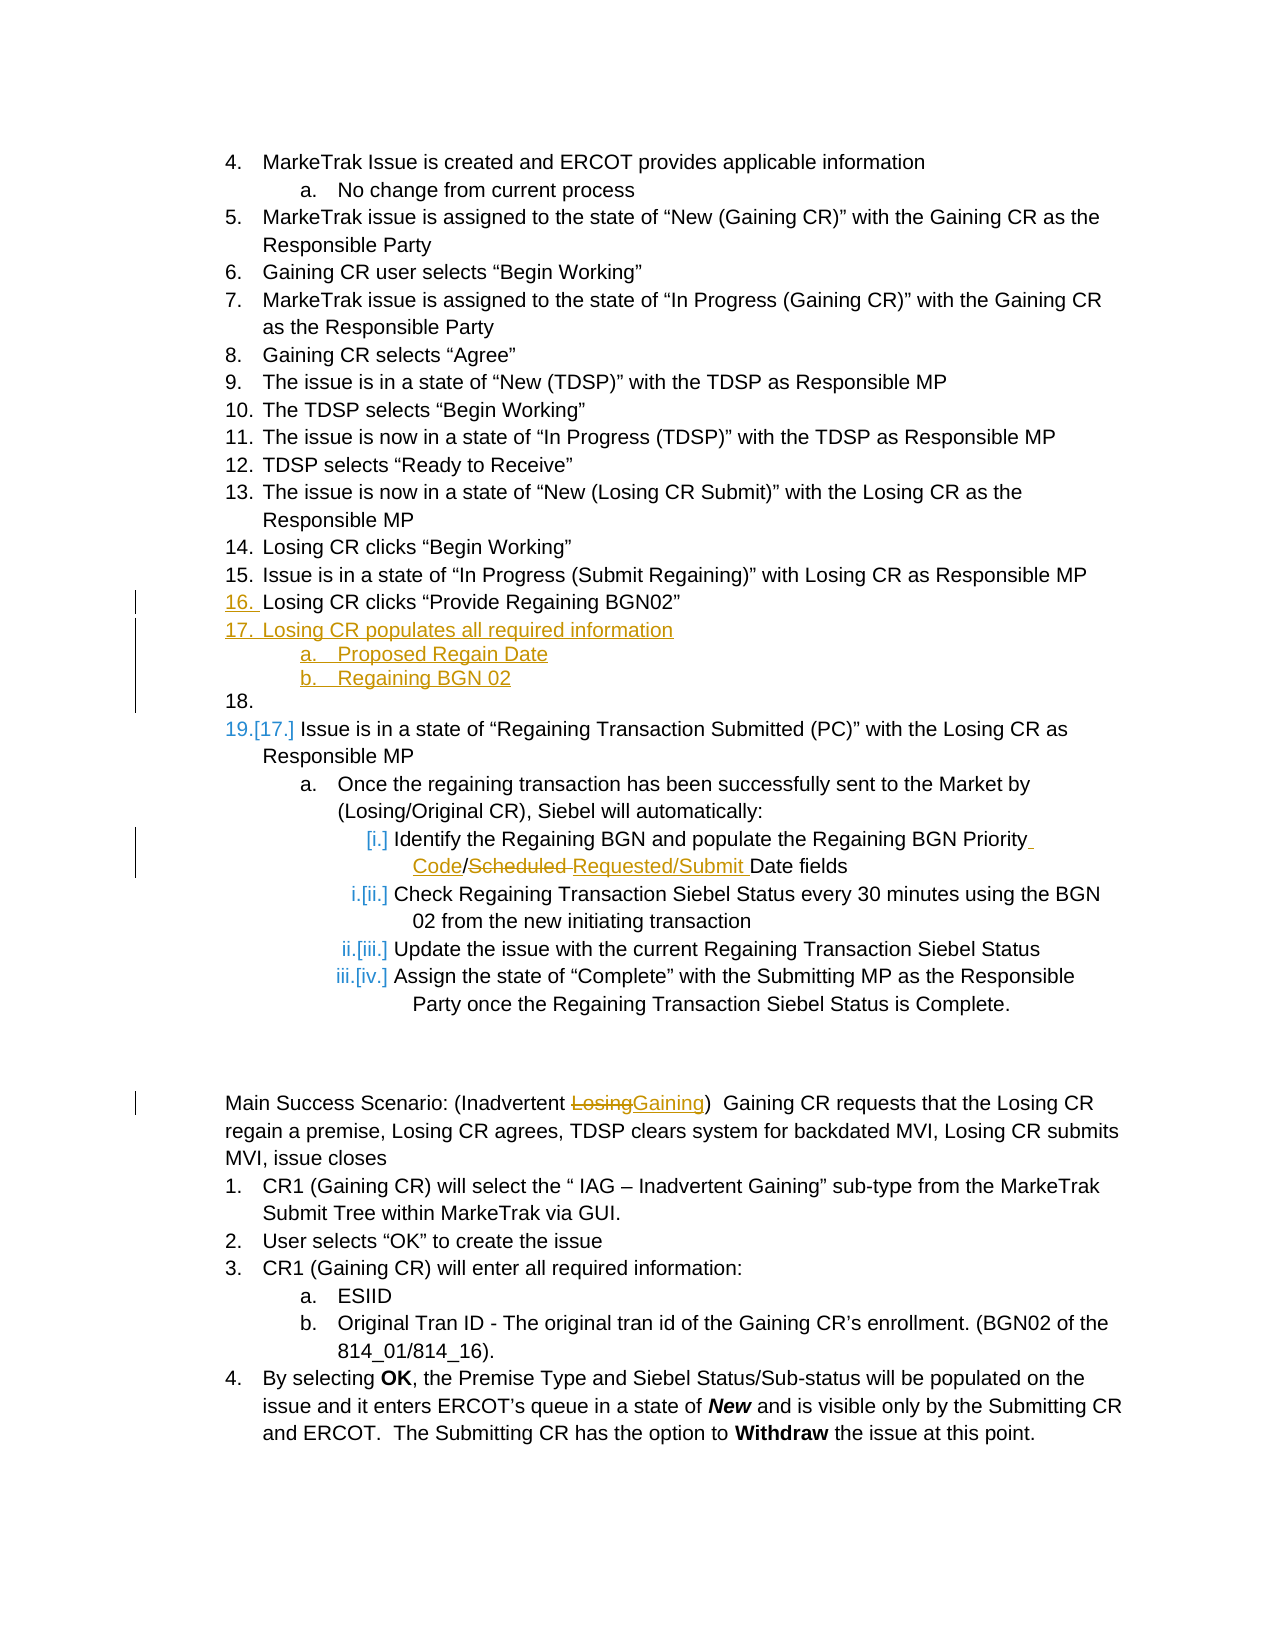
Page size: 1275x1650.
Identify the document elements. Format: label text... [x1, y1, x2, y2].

list MarkeTrak Issue is created and ERCOT provides applicable information [225, 150, 1125, 174]
list By selecting OK, the Premise Type and Siebel Status/Sub-status will be populated on the issue and it enters ERCOT’s queue in a state of New and is visible only by the Submitting CR and ERCOT. The Submitting CR has the option to Withdraw the issue at this point. [225, 1366, 1125, 1445]
list MarkeTrak issue is assigned to the state of “In Progress (Gaining CR)” with the Gaining CR as the Responsible Party [225, 287, 1125, 339]
list MarkeTrak issue is assigned to the state of “New (Gaining CR)” with the Gaining CR as the Responsible Party [225, 205, 1125, 256]
list Gaining CR user selects “Begin Working” [225, 260, 1125, 284]
list Assign the state of “Complete” with the Submitting MP as the Responsible Party once the Regaining Transaction Siebel Status is Complete. [394, 964, 1125, 1016]
list User selects “OK” to create the issue [225, 1229, 1125, 1253]
list TDSP selects “Ready to Receive” [225, 452, 1125, 476]
list No change from current process [300, 177, 1125, 201]
list Issue is in a state of “In Progress (Submit Regaining)” with Losing CR as Responsible MP [225, 562, 1125, 586]
list Once the regaining transaction has been successfully sent to the Market by (Losing/Original CR), Siebel will automatically: [300, 772, 1125, 823]
list Issue is in a state of “Regaining Transaction Submitted (PC)” with the Losing CR as Responsible MP [225, 717, 1125, 768]
list Check Regaining Transaction Siebel Status every 30 minutes using the BGN 02 from the new initiating transaction [394, 882, 1125, 933]
list The issue is now in a state of “In Progress (TDSP)” with the TDSP as Responsible MP [225, 425, 1125, 449]
list Main Success Scenario: (Inadvertent ) Gaining CR requests that the Losing CR regain a premise, Losing CR agrees, TDSP clears system for backdated MVI, Losing CR submits MVI, issue closes [225, 1091, 1125, 1170]
list Losing CR clicks “Begin Working” [225, 535, 1125, 559]
list The TDSP selects “Begin Working” [225, 397, 1125, 421]
list The issue is now in a state of “New (Losing CR Submit)” with the Losing CR as the Responsible MP [225, 480, 1125, 531]
list CR1 (Gaining CR) will select the “ IAG – Inadvertent Gaining” sub-type from the MarkeTrak Submit Tree within MarkeTrak via GUI. [225, 1174, 1125, 1225]
list ESIID [300, 1284, 1125, 1308]
list Losing CR clicks “Provide Regaining BGN02” [225, 590, 1125, 614]
list Identify the Regaining BGN and populate the Regaining BGN Priority/Date fields [394, 827, 1125, 878]
list Update the issue with the current Regaining Transaction Siebel Status [394, 937, 1125, 961]
list Gaining CR selects “Agree” [225, 342, 1125, 366]
list The issue is in a state of “New (TDSP)” with the TDSP as Responsible MP [225, 370, 1125, 394]
list Original Tran ID - The original tran id of the Gaining CR’s enrollment. (BGN02 of the 814_01/814_16). [300, 1311, 1125, 1363]
list CR1 (Gaining CR) will enter all required information: [225, 1256, 1125, 1280]
